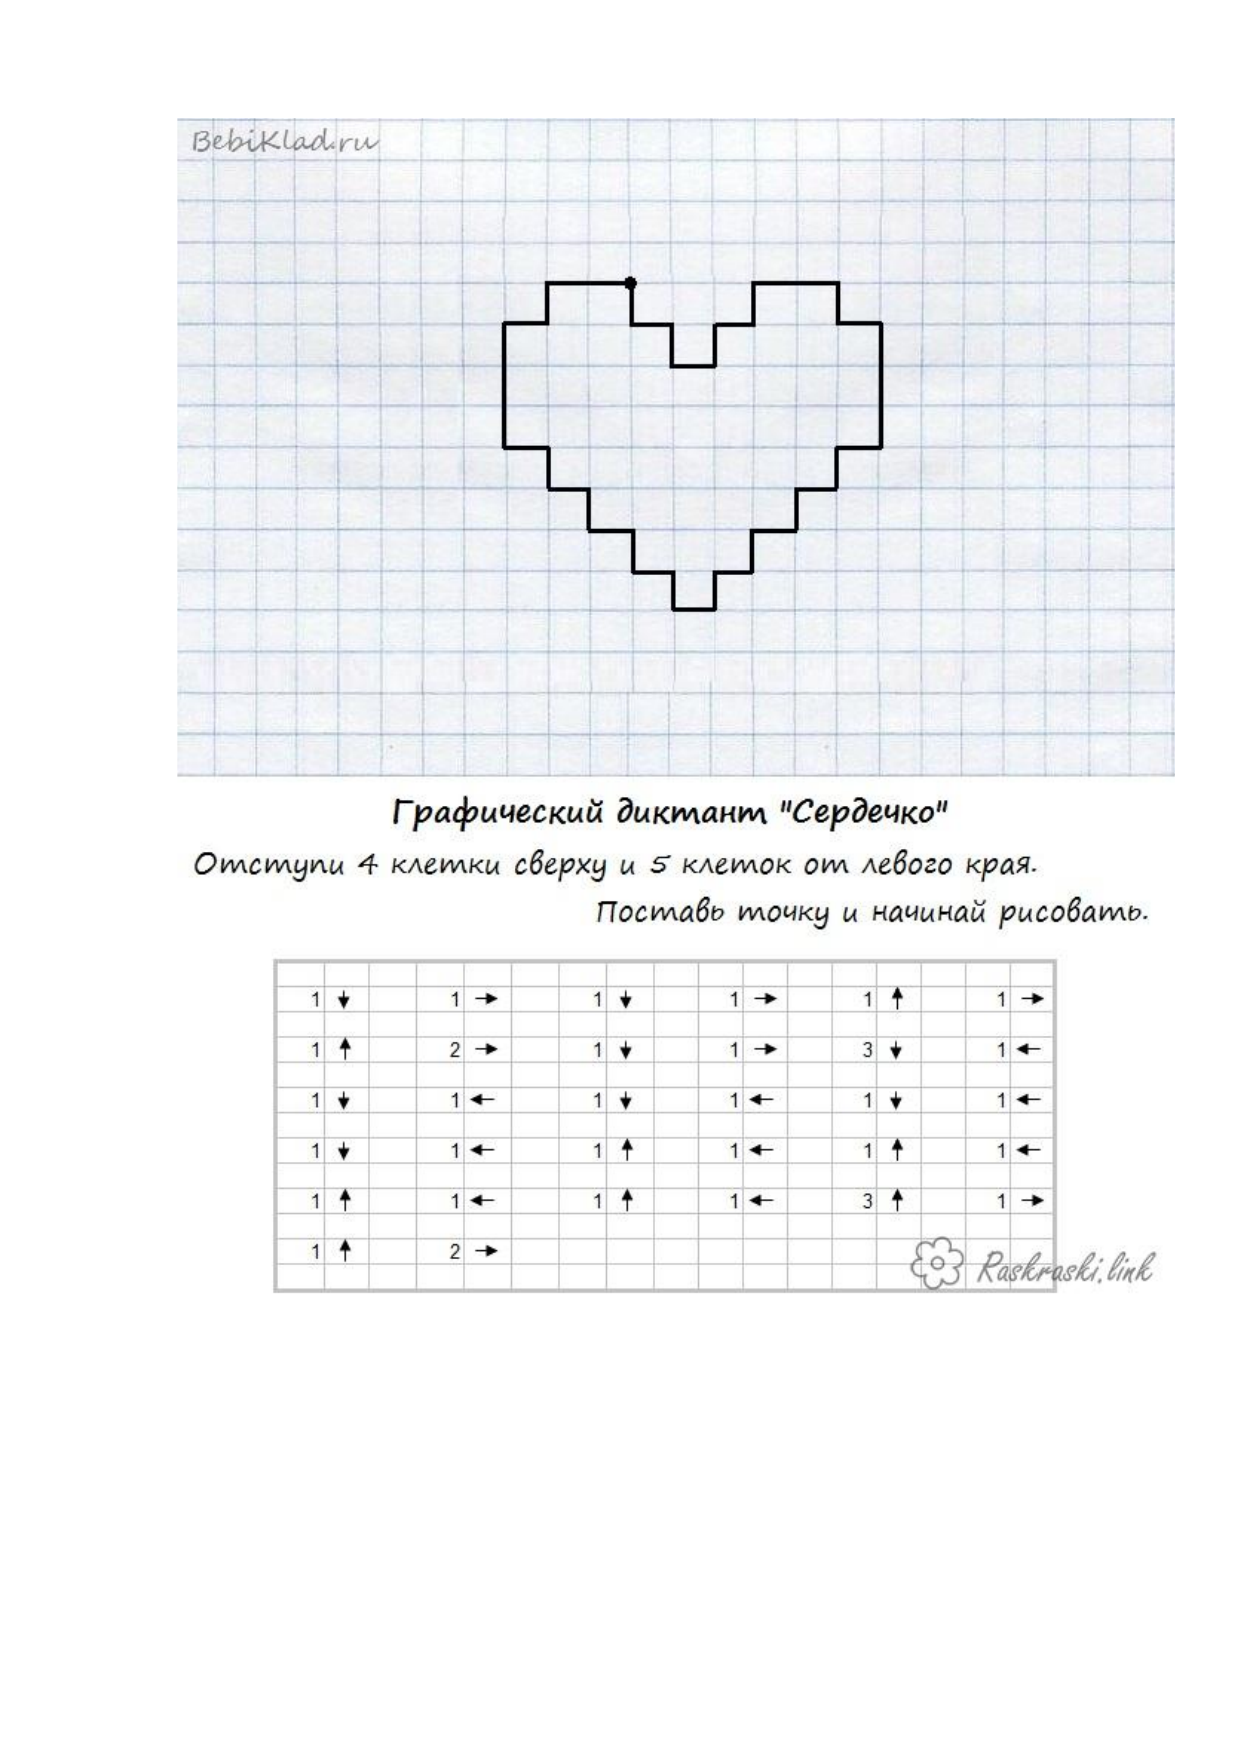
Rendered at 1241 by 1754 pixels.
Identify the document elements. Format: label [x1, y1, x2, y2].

picture [177, 118, 1175, 1308]
